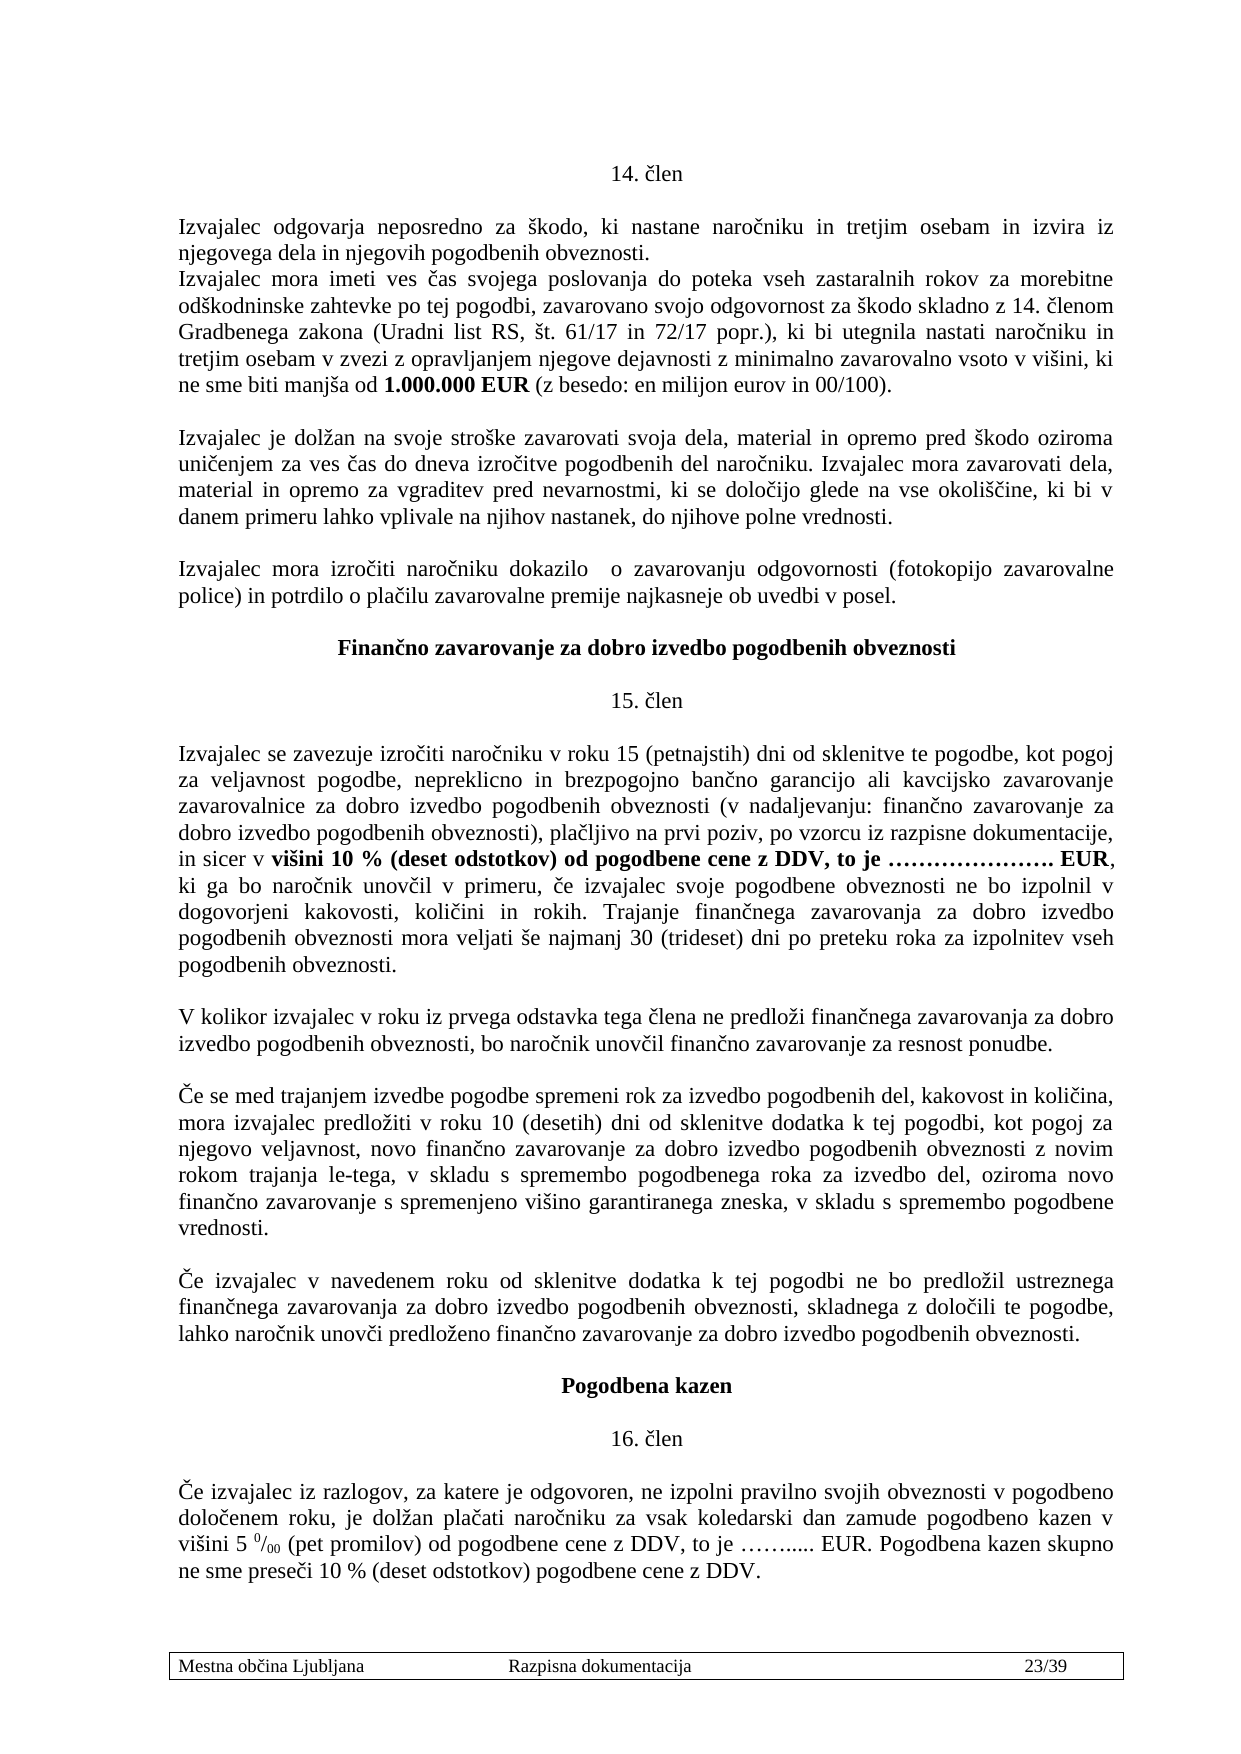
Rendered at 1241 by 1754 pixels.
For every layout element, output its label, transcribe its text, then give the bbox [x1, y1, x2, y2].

text V kolikor izvajalec v roku iz prvega odstavka tega člena ne predloži finančnega zavarovanja za dobro izvedbo pogodbenih obveznosti, bo naročnik unovčil finančno zavarovanje za resnost ponudbe. [178, 1003, 1115, 1056]
text 14. člen [178, 160, 1115, 186]
text Če izvajalec iz razlogov, za katere je odgovoren, ne izpolni pravilno svojih obveznosti v pogodbeno določenem roku, je dolžan plačati naročniku za vsak koledarski dan zamude pogodbeno kazen v višini 5 0/00 (pet promilov) od pogodbene cene z DDV, to je ……..... EUR. Pogodbena kazen skupno ne sme preseči 10 % (deset odstotkov) pogodbene cene z DDV. [178, 1478, 1115, 1583]
text 15. člen [178, 687, 1115, 713]
text Izvajalec mora imeti ves čas svojega poslovanja do poteka vseh zastaralnih rokov za morebitne odškodninske zahtevke po tej pogodbi, zavarovano svojo odgovornost za škodo skladno z 14. členom Gradbenega zakona (Uradni list RS, št. 61/17 in 72/17 popr.), ki bi utegnila nastati naročniku in tretjim osebam v zvezi z opravljanjem njegove dejavnosti z minimalno zavarovalno vsoto v višini, ki ne sme biti manjša od 1.000.000 EUR (z besedo: en milijon eurov in 00/100). [178, 266, 1115, 397]
text Izvajalec se zavezuje izročiti naročniku v roku 15 (petnajstih) dni od sklenitve te pogodbe, kot pogoj za veljavnost pogodbe, nepreklicno in brezpogojno bančno garancijo ali kavcijsko zavarovanje zavarovalnice za dobro izvedbo pogodbenih obveznosti (v nadaljevanju: finančno zavarovanje za dobro izvedbo pogodbenih obveznosti), plačljivo na prvi poziv, po vzorcu iz razpisne dokumentacije, in sicer v višini 10 % (deset odstotkov) od pogodbene cene z DDV, to je …………………. EUR, ki ga bo naročnik unovčil v primeru, če izvajalec svoje pogodbene obveznosti ne bo izpolnil v dogovorjeni kakovosti, količini in rokih. Trajanje finančnega zavarovanja za dobro izvedbo pogodbenih obveznosti mora veljati še najmanj 30 (trideset) dni po preteku roka za izpolnitev vseh pogodbenih obveznosti. [178, 740, 1115, 977]
text Če izvajalec v navedenem roku od sklenitve dodatka k tej pogodbi ne bo predložil ustreznega finančnega zavarovanja za dobro izvedbo pogodbenih obveznosti, skladnega z določili te pogodbe, lahko naročnik unovči predloženo finančno zavarovanje za dobro izvedbo pogodbenih obveznosti. [178, 1267, 1115, 1346]
text Izvajalec je dolžan na svoje stroške zavarovati svoja dela, material in opremo pred škodo oziroma uničenjem za ves čas do dneva izročitve pogodbenih del naročniku. Izvajalec mora zavarovati dela, material in opremo za vgraditev pred nevarnostmi, ki se določijo glede na vse okoliščine, ki bi v danem primeru lahko vplivale na njihov nastanek, do njihove polne vrednosti. [178, 424, 1115, 529]
text Če se med trajanjem izvedbe pogodbe spremeni rok za izvedbo pogodbenih del, kakovost in količina, mora izvajalec predložiti v roku 10 (desetih) dni od sklenitve dodatka k tej pogodbi, kot pogoj za njegovo veljavnost, novo finančno zavarovanje za dobro izvedbo pogodbenih obveznosti z novim rokom trajanja le-tega, v skladu s spremembo pogodbenega roka za izvedbo del, oziroma novo finančno zavarovanje s spremenjeno višino garantiranega zneska, v skladu s spremembo pogodbene vrednosti. [178, 1082, 1115, 1241]
text Pogodbena kazen [178, 1372, 1115, 1399]
text Izvajalec odgovarja neposredno za škodo, ki nastane naročniku in tretjim osebam in izvira iz njegovega dela in njegovih pogodbenih obveznosti. [178, 213, 1115, 266]
text 16. člen [178, 1425, 1115, 1451]
text Finančno zavarovanje za dobro izvedbo pogodbenih obveznosti [178, 634, 1115, 661]
text Izvajalec mora izročiti naročniku dokazilo o zavarovanju odgovornosti (fotokopijo zavarovalne police) in potrdilo o plačilu zavarovalne premije najkasneje ob uvedbi v posel. [178, 555, 1115, 608]
